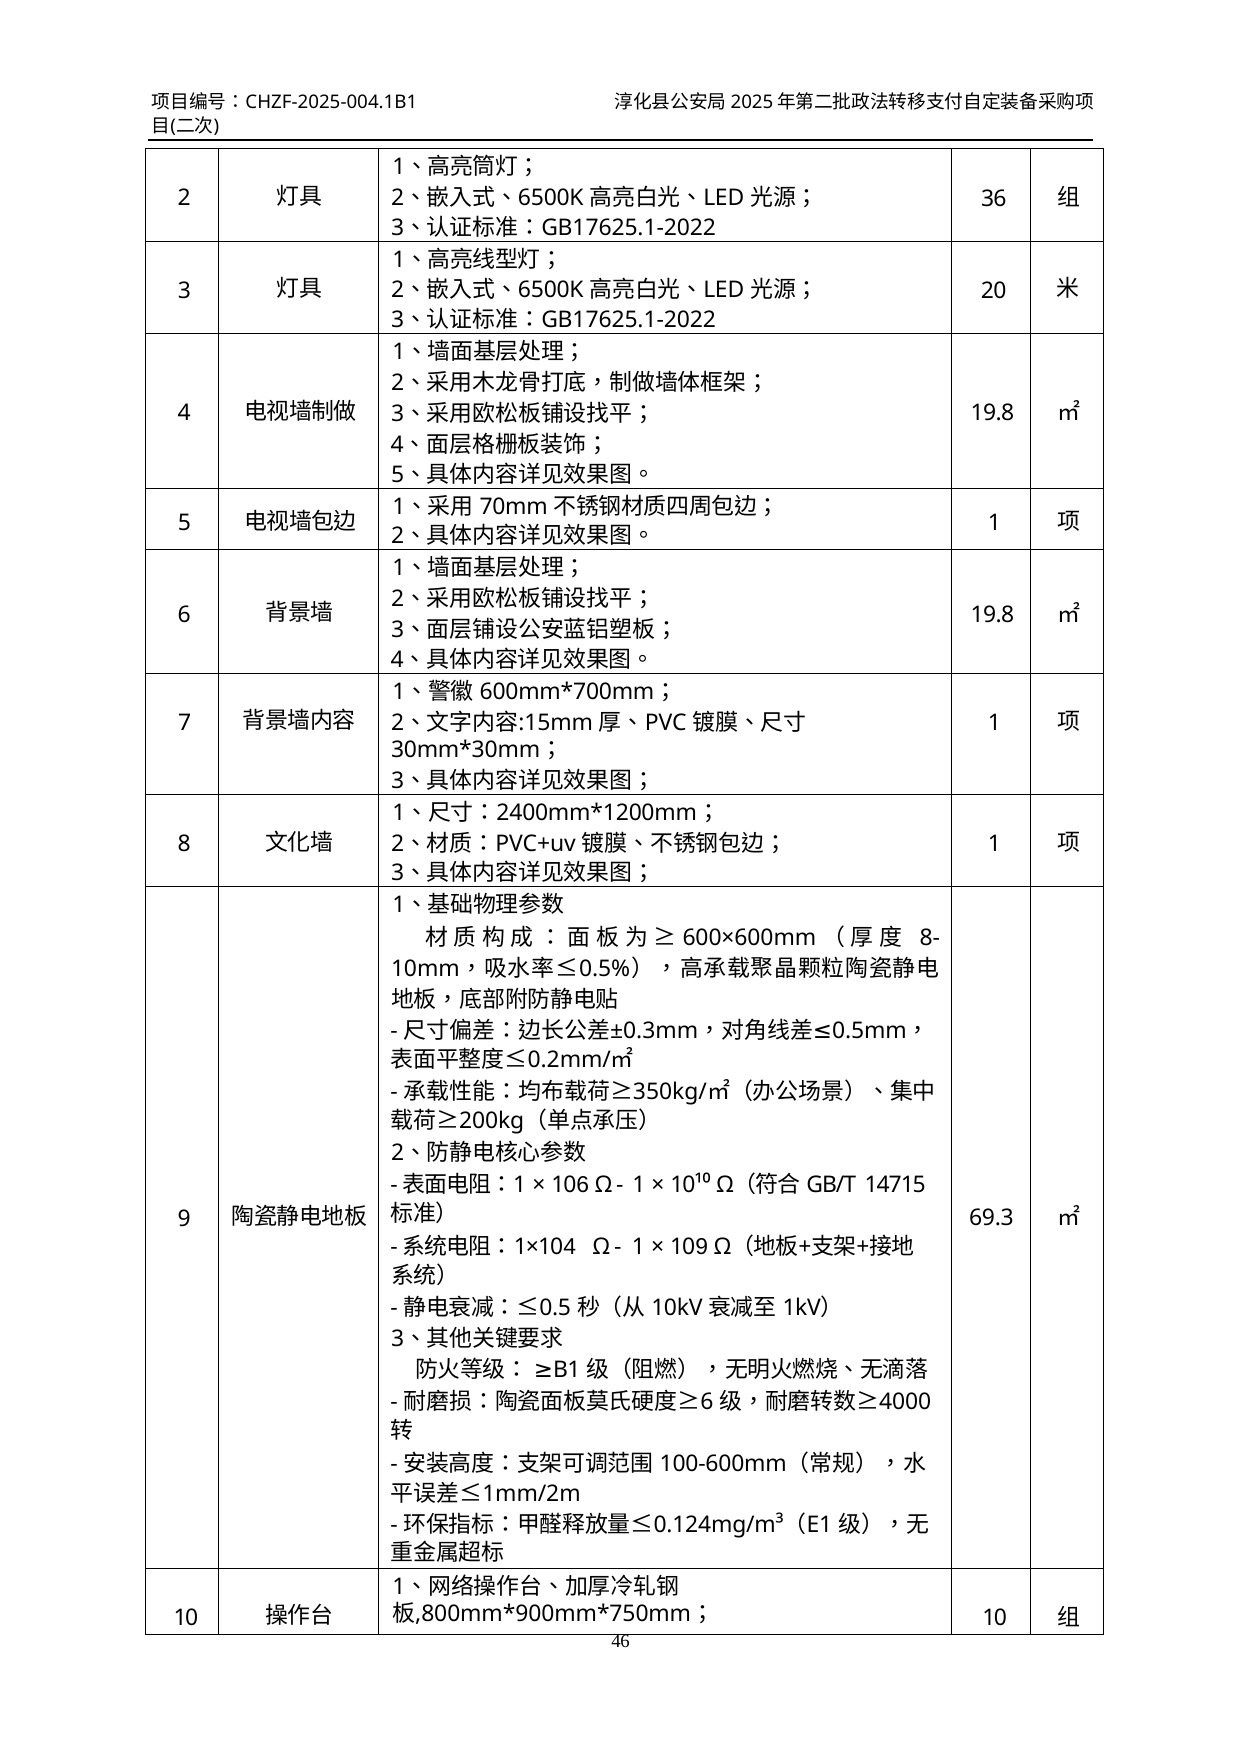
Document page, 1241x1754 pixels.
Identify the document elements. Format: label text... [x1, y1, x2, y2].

table_cell 9 [146, 887, 218, 1567]
table_cell 1、尺寸：2400mm*1200mm； 2、材质：PVC+uv 镀膜、不锈钢包边； 3、具体内容详见效果图； [379, 795, 951, 886]
table_cell 灯具 [219, 242, 378, 333]
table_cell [379, 1569, 951, 1633]
table_cell 电视墙制做 [219, 334, 378, 487]
table_cell 1、警徽 600mm*700mm； 2、文字内容:15mm 厚、PVC 镀膜、尺寸 30mm*30mm； 3、具体内容详见效果图； [379, 674, 951, 794]
table_header 灯具 [219, 149, 378, 241]
table_cell 10 [146, 1569, 218, 1633]
table_cell 19.8 [952, 550, 1030, 672]
table_cell 陶瓷静电地板 [219, 887, 378, 1567]
table_cell 1、高亮线型灯； 2、嵌入式、6500K 高亮白光、LED 光源； 3、认证标准：GB17625.1-2022 [379, 242, 951, 333]
table_cell 1 [952, 489, 1030, 549]
table_header 2 [146, 149, 218, 241]
table_cell 文化墙 [219, 795, 378, 886]
table_cell 7 [146, 674, 218, 794]
table_cell 背景墙 [219, 550, 378, 672]
table_cell 项 [1031, 795, 1103, 886]
table_cell 1、墙面基层处理； 2、采用欧松板铺设找平； 3、面层铺设公安蓝铝塑板； 4、具体内容详见效果图。 [379, 550, 951, 672]
table_cell 20 [952, 242, 1030, 333]
table_header 1、高亮筒灯； 2、嵌入式、6500K 高亮白光、LED 光源； 3、认证标准：GB17625.1-2022 [379, 149, 951, 241]
table_cell 19.8 [952, 334, 1030, 487]
table_cell 5 [146, 489, 218, 549]
table_cell 69.3 [952, 887, 1030, 1567]
table_cell ㎡ [1031, 334, 1103, 487]
table_cell 项 [1031, 674, 1103, 794]
table_cell 8 [146, 795, 218, 886]
table_cell ㎡ [1031, 550, 1103, 672]
table_cell 电视墙包边 [219, 489, 378, 549]
table_cell 1 [952, 674, 1030, 794]
table_cell 1、墙面基层处理； 2、采用木龙骨打底，制做墙体框架； 3、采用欧松板铺设找平； 4、面层格栅板装饰； 5、具体内容详见效果图。 [379, 334, 951, 487]
table_header 36 [952, 149, 1030, 241]
table_cell 4 [146, 334, 218, 487]
table_cell 组 [1031, 1569, 1103, 1633]
table_header 组 [1031, 149, 1103, 241]
table_cell 操作台 [219, 1569, 378, 1633]
table_cell 3 [146, 242, 218, 333]
table_cell 1、采用 70mm 不锈钢材质四周包边； 2、具体内容详见效果图。 [379, 489, 951, 549]
table_cell 项 [1031, 489, 1103, 549]
table_cell 米 [1031, 242, 1103, 333]
table_cell 10 [952, 1569, 1030, 1633]
table_cell ㎡ [1031, 887, 1103, 1567]
table_cell 6 [146, 550, 218, 672]
table_cell 背景墙内容 [219, 674, 378, 794]
table_cell 1 [952, 795, 1030, 886]
table_cell 1、基础物理参数 材质构成：面板为≥600×600mm（厚度 8-10mm，吸水率≤0.5%），高承载聚晶颗粒陶瓷静电地板，底部附防静电贴 - 尺寸偏差：边长公差±0.3mm，对角线差≤0.5mm，表面平整度≤0.2mm/㎡ - 承载性能：均布载荷≥350kg/㎡（办公场景）、集中载荷≥200kg（单点承压） 2、防静电核心参数 - 表面电阻：1 × 106 Ω - 1 × 10¹⁰ Ω（符合 GB/T 14715标准） - 系统电阻：1×104 Ω - 1 × 109 Ω（地板+支架+接地系统） - 静电衰减：≤0.5 秒（从 10kV 衰减至 1kV） 3、其他关键要求 防火等级： ≥B1 级（阻燃），无明火燃烧、无滴落 - 耐磨损：陶瓷面板莫氏硬度≥6 级，耐磨转数≥4000转 - 安装高度：支架可调范围 100-600mm（常规），水平误差≤1mm/2m - 环保指标：甲醛释放量≤0.124mg/m³（E1 级），无重金属超标 [379, 887, 951, 1567]
